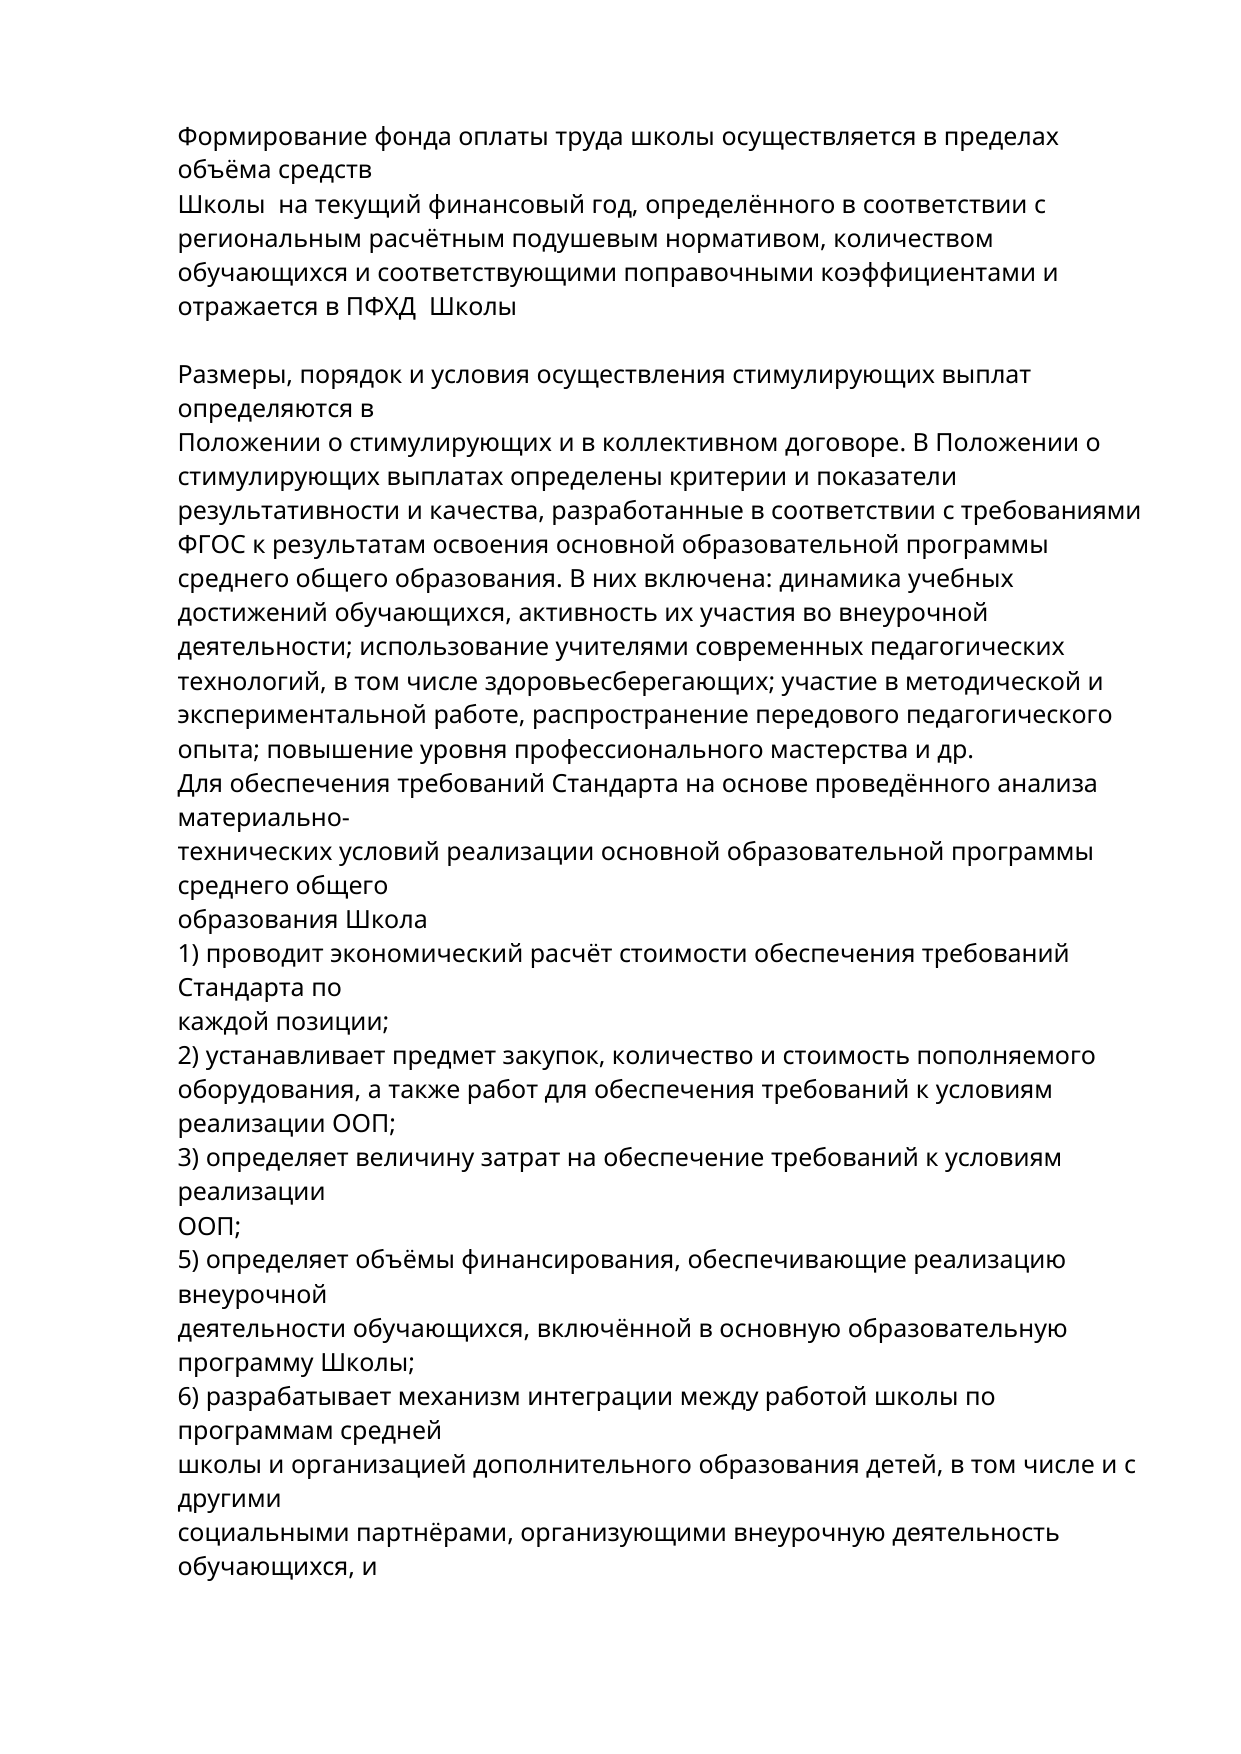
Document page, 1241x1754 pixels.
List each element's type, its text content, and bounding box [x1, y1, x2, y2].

text 6) разрабатывает механизм интеграции между работой школы по программам средней [177, 1378, 1152, 1447]
text 5) определяет объёмы финансирования, обеспечивающие реализацию внеурочной [177, 1242, 1152, 1310]
text оборудования, а также работ для обеспечения требований к условиям реализации ООП; [177, 1072, 1152, 1140]
text деятельности обучающихся, включённой в основную образовательную программу Школы; [177, 1310, 1152, 1378]
text школы и организацией дополнительного образования детей, в том числе и с другими [177, 1447, 1152, 1515]
text Школы на текущий финансовый год, определённого в соответствии с региональным расчётным подушевым нормативом, количеством обучающихся и соответствующими поправочными коэффициентами и отражается в ПФХД Школы [177, 186, 1152, 322]
text технических условий реализации основной образовательной программы среднего общего [177, 833, 1152, 902]
text 1) проводит экономический расчёт стоимости обеспечения требований Стандарта по [177, 936, 1152, 1004]
text ООП; [177, 1208, 1152, 1242]
text Для обеспечения требований Стандарта на основе проведённого анализа материально- [177, 765, 1152, 833]
text Размеры, порядок и условия осуществления стимулирующих выплат определяются в [177, 357, 1152, 425]
text 2) устанавливает предмет закупок, количество и стоимость пополняемого [177, 1038, 1152, 1072]
text Положении о стимулирующих и в коллективном договоре. В Положении о стимулирующих выплатах определены критерии и показатели результативности и качества, разработанные в соответствии с требованиями ФГОС к результатам освоения основной образовательной программы среднего общего образования. В них включена: динамика учебных достижений обучающихся, активность их участия во внеурочной деятельности; использование учителями современных педагогических технологий, в том числе здоровьесберегающих; участие в методической и экспериментальной работе, распространение передового педагогического опыта; повышение уровня профессионального мастерства и др. [177, 425, 1152, 765]
text Формирование фонда оплаты труда школы осуществляется в пределах объёма средств [177, 118, 1152, 186]
text 3) определяет величину затрат на обеспечение требований к условиям реализации [177, 1140, 1152, 1208]
text каждой позиции; [177, 1004, 1152, 1038]
text образования Школа [177, 902, 1152, 936]
text социальными партнёрами, организующими внеурочную деятельность обучающихся, и [177, 1515, 1152, 1583]
